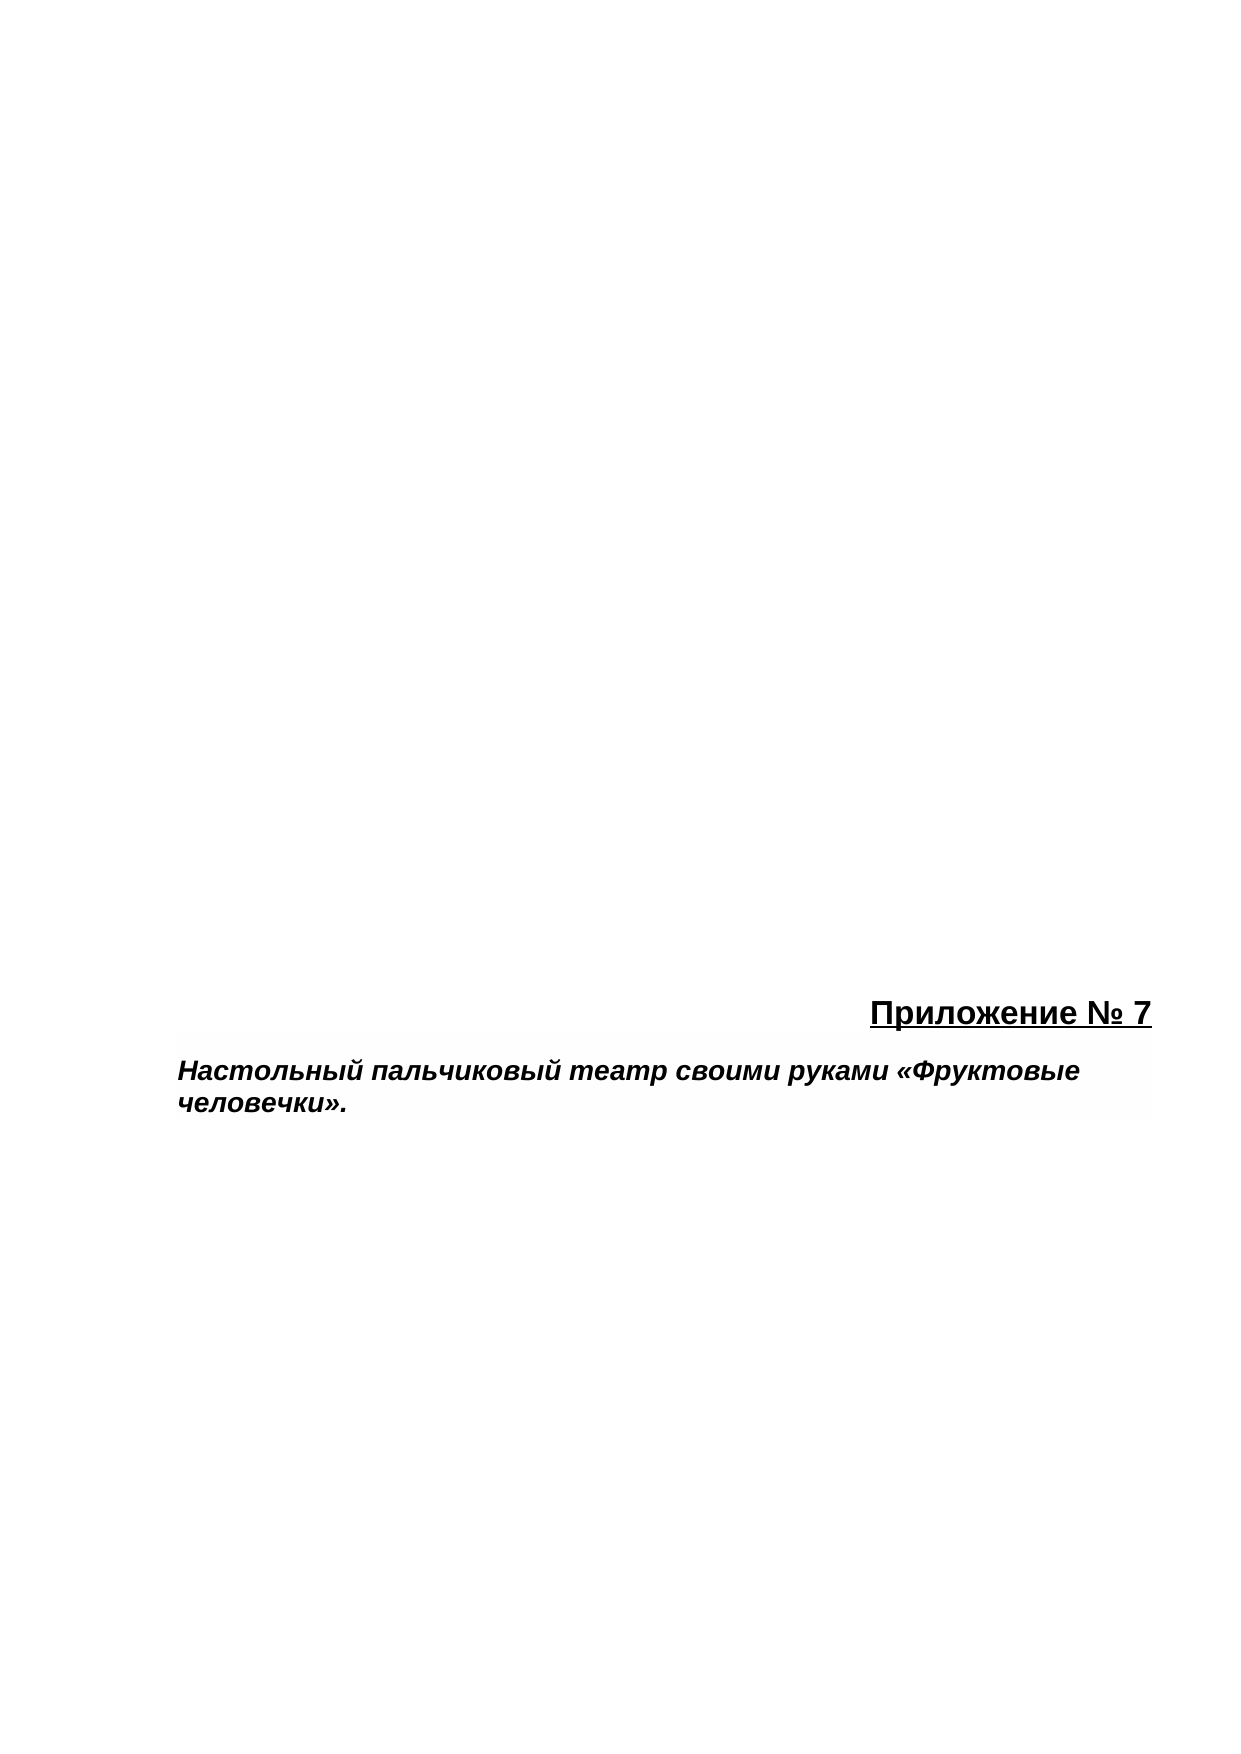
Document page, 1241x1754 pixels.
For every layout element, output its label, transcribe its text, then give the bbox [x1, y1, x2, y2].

text Настольный пальчиковый театр своими руками «Фруктовые человечки». [177, 1054, 1152, 1119]
text Приложение № 7 [177, 993, 1152, 1031]
